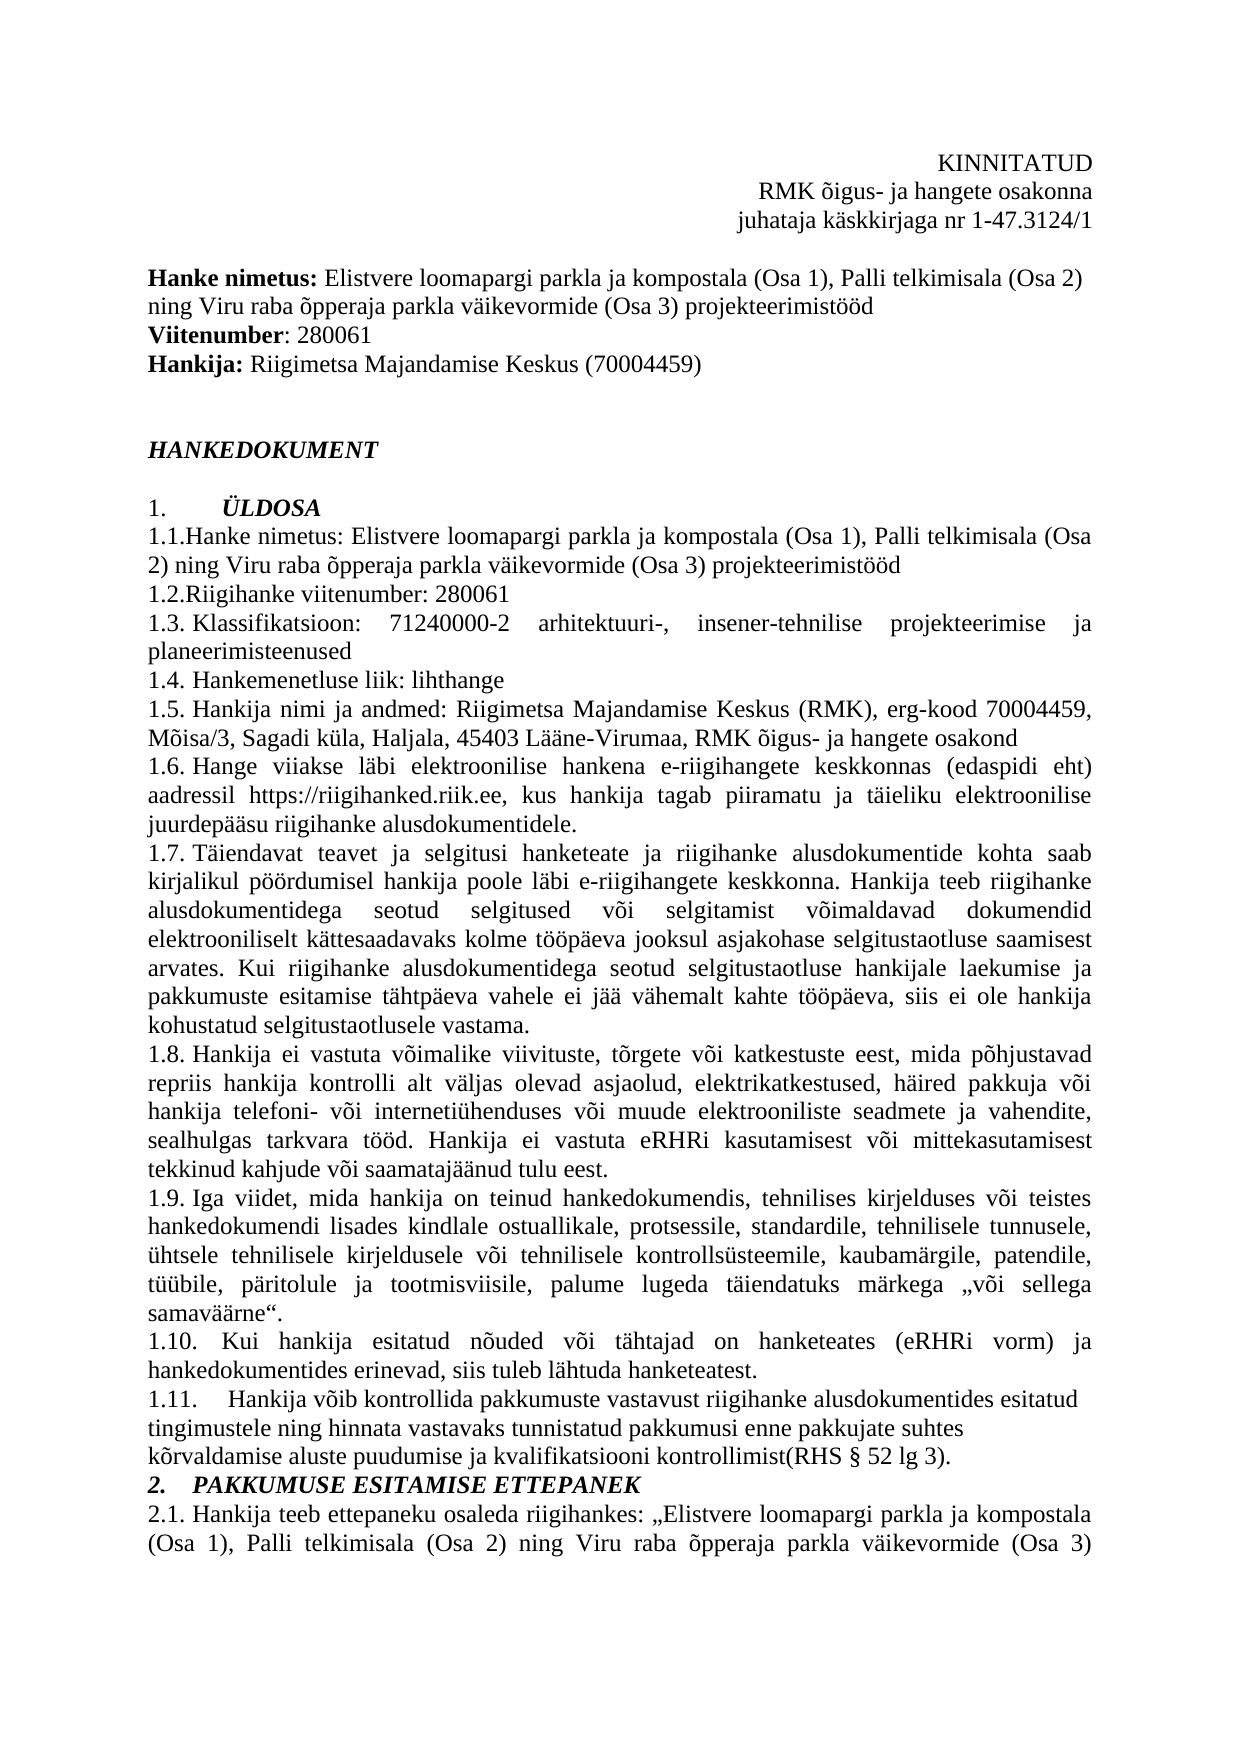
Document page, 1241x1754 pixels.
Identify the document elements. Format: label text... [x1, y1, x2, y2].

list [148, 1499, 1093, 1556]
text Viitenumber: 280061 [148, 320, 1093, 349]
list Hanke nimetus: Elistvere loomapargi parkla ja kompostala (Osa 1), Palli telkimisala (Osa 2) ning Viru raba õpperaja parkla väikevormide (Osa 3) projekteerimistööd [148, 521, 1093, 579]
text RMK õigus- ja hangete osakonna [148, 176, 1093, 205]
list Riigihanke viitenumber: 280061 [148, 579, 1093, 608]
list Hankija ei vastuta võimalike viivituste, tõrgete või katkestuste eest, mida põhjustavad repriis hankija kontrolli alt väljas olevad asjaolud, elektrikatkestused, häired pakkuja või hankija telefoni- või internetiühenduses või muude elektrooniliste seadmete ja vahendite, sealhulgas tarkvara tööd. Hankija ei vastuta eRHRi kasutamisest või mittekasutamisest tekkinud kahjude või saamatajäänud tulu eest. [148, 1039, 1093, 1183]
text Hanke nimetus: Elistvere loomapargi parkla ja kompostala (Osa 1), Palli telkimisala (Osa 2) ning Viru raba õpperaja parkla väikevormide (Osa 3) projekteerimistööd [148, 263, 1093, 320]
list Iga viidet, mida hankija on teinud hankedokumendis, tehnilises kirjelduses või teistes hankedokumendi lisades kindlale ostuallikale, protsessile, standardile, tehnilisele tunnusele, ühtsele tehnilisele kirjeldusele või tehnilisele kontrollsüsteemile, kaubamärgile, patendile, tüübile, päritolule ja tootmisviisile, palume lugeda täiendatuks märkega „või sellega samaväärne“. [148, 1183, 1093, 1326]
list Hankemenetluse liik: lihthange [148, 665, 1093, 694]
list Hankija nimi ja andmed: Riigimetsa Majandamise Keskus (RMK), erg-kood 70004459, Mõisa/3, Sagadi küla, Haljala, 45403 Lääne-Virumaa, RMK õigus- ja hangete osakond [148, 694, 1093, 751]
list ÜLDOSA [148, 493, 1093, 521]
list Hange viiakse läbi elektroonilise hankena e-riigihangete keskkonnas (edaspidi eht) aadressil https://riigihanked.riik.ee, kus hankija tagab piiramatu ja täieliku elektroonilise juurdepääsu riigihanke alusdokumentidele. [148, 751, 1093, 838]
text Hankija: Riigimetsa Majandamise Keskus (70004459) [148, 349, 1093, 378]
list Täiendavat teavet ja selgitusi hanketeate ja riigihanke alusdokumentide kohta saab kirjalikul pöördumisel hankija poole läbi e-riigihangete keskkonna. Hankija teeb riigihanke alusdokumentidega seotud selgitused või selgitamist võimaldavad dokumendid elektrooniliselt kättesaadavaks kolme tööpäeva jooksul asjakohase selgitustaotluse saamisest arvates. Kui riigihanke alusdokumentidega seotud selgitustaotluse hankijale laekumise ja pakkumuste esitamise tähtpäeva vahele ei jää vähemalt kahte tööpäeva, siis ei ole hankija kohustatud selgitustaotlusele vastama. [148, 838, 1093, 1039]
list PAKKUMUSE ESITAMISE ETTEPANEK [148, 1470, 1093, 1499]
text HANKEDOKUMENT [148, 435, 1093, 464]
text juhataja käskkirjaga nr 1-47.3124/1 [148, 205, 1093, 234]
list Hankija võib kontrollida pakkumuste vastavust riigihanke alusdokumentides esitatud tingimustele ning hinnata vastavaks tunnistatud pakkumusi enne pakkujate suhtes kõrvaldamise aluste puudumise ja kvalifikatsiooni kontrollimist(RHS § 52 lg 3). [148, 1384, 1093, 1470]
list Klassifikatsioon: 71240000-2 arhitektuuri-, insener-tehnilise projekteerimise ja planeerimisteenused [148, 608, 1093, 665]
list Kui hankija esitatud nõuded või tähtajad on hanketeates (eRHRi vorm) ja hankedokumentides erinevad, siis tuleb lähtuda hanketeatest. [148, 1326, 1093, 1384]
text KINNITATUD [148, 148, 1093, 176]
